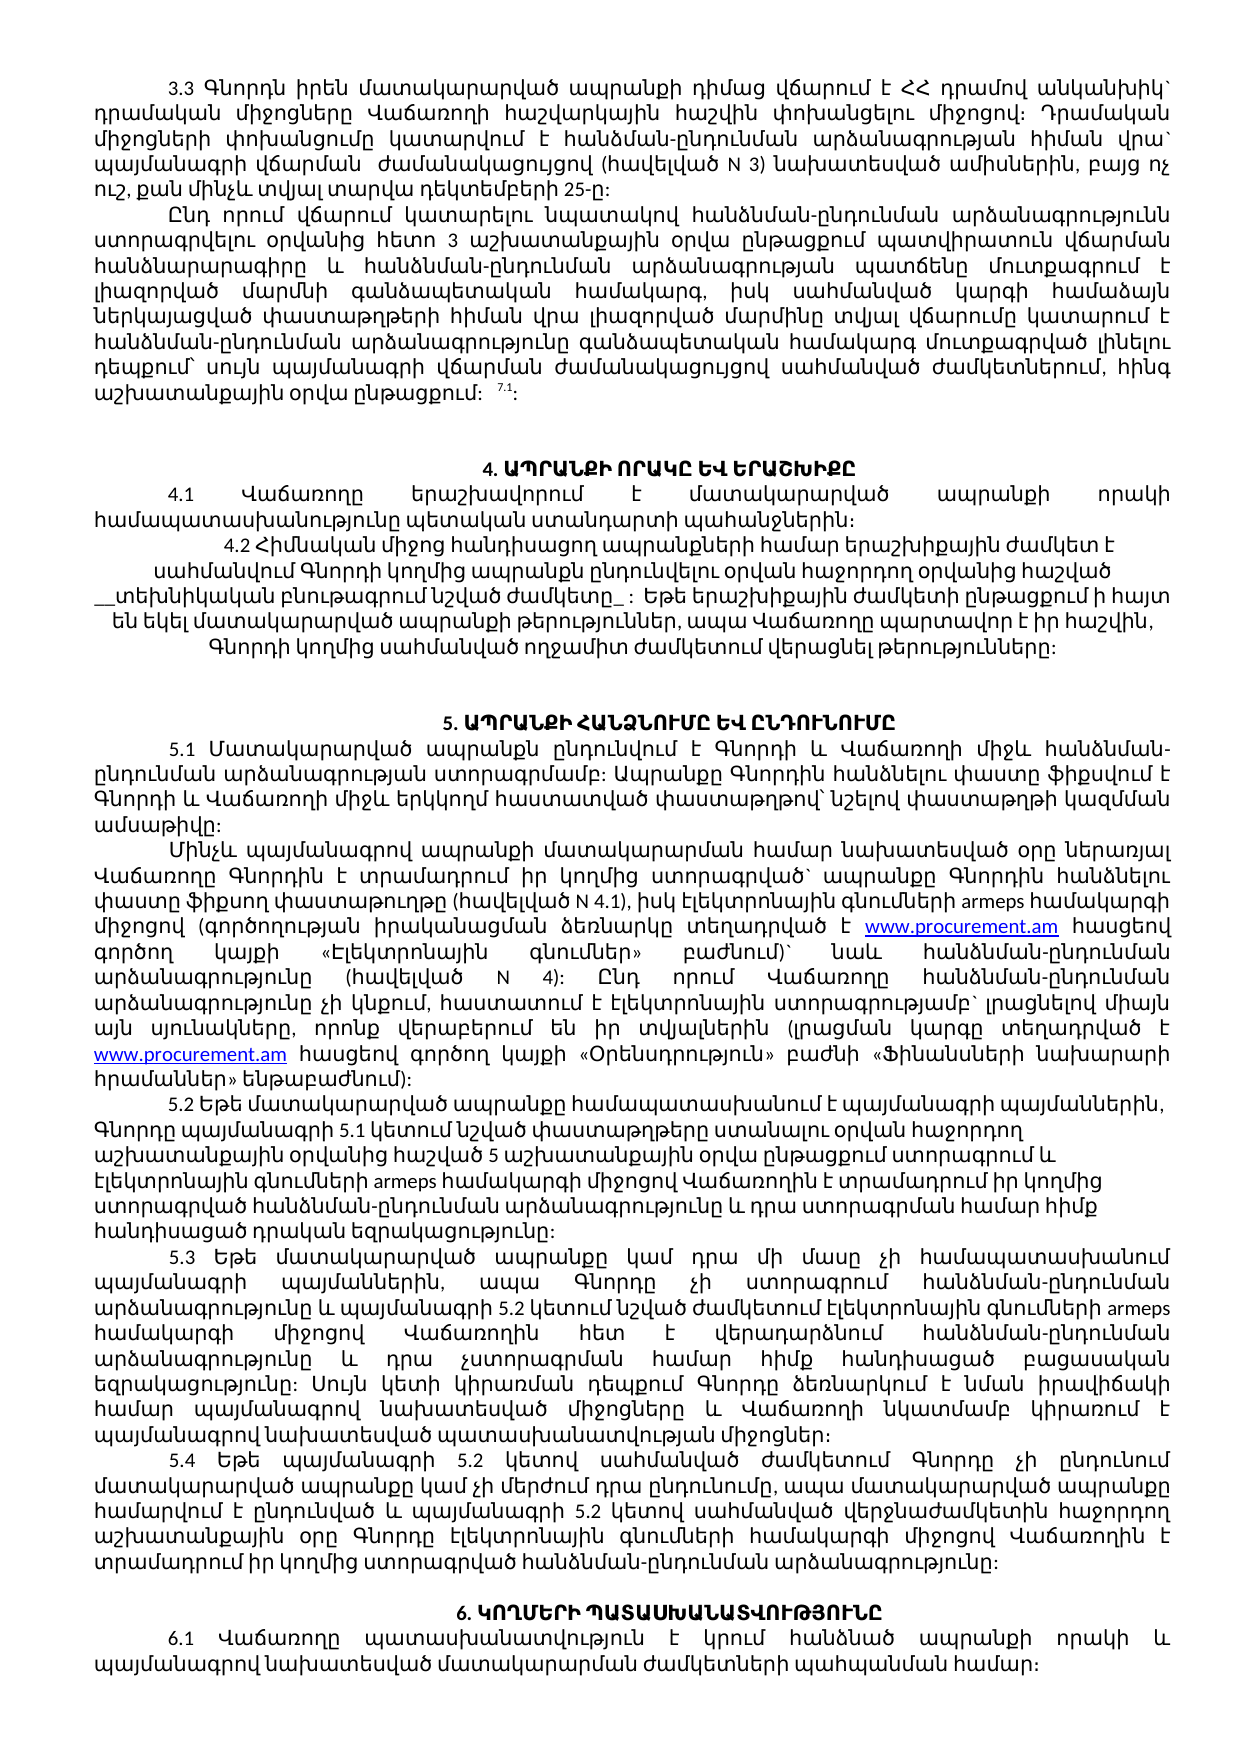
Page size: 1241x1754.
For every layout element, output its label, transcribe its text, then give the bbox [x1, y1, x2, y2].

text 4. ԱՊՐԱՆՔԻ ՈՐԱԿԸ ԵՎ ԵՐԱՇԽԻՔԸ [94, 456, 1171, 482]
text 6.1 Վաճառողը պատասխանատվություն է կրում հանձնած ապրանքի որակի և պայմանագրով նախատեսված մատակարարման ժամկետների պահպանման համար։ [94, 1625, 1171, 1676]
text 5.3 Եթե մատակարարված ապրանքը կամ դրա մի մասը չի համապատասխանում պայմանագրի պայմաններին, ապա Գնորդը չի ստորագրում հանձնման-ընդունման արձանագրությունը և պայմանագրի 5.2 կետում նշված ժամկետում էլեկտրոնային գնումների armeps համակարգի միջոցով Վաճառողին հետ է վերադարձնում հանձնման-ընդունման արձանագրությունը և դրա չստորագրման համար հիմք հանդիսացած բացասական եզրակացությունը: Սույն կետի կիրառման դեպքում Գնորդը ձեռնարկում է նման իրավիճակի համար պայմանագրով նախատեսված միջոցները և Վաճառողի նկատմամբ կիրառում է պայմանագրով նախատեսված պատասխանատվության միջոցներ։ [94, 1244, 1171, 1447]
text 4.2 Հիմնական միջոց հանդիսացող ապրանքների համար երաշխիքային ժամկետ է սահմանվում Գնորդի կողմից ապրանքն ընդունվելու օրվան հաջորդող օրվանից հաշված __տեխնիկական բնութագրում նշված ժամկետը_ : Եթե երաշխիքային ժամկետի ընթացքում ի հայտ են եկել մատակարարված ապրանքի թերություններ, ապա Վաճառողը պարտավոր է իր հաշվին, Գնորդի կողմից սահմանված ողջամիտ ժամկետում վերացնել թերությունները: [94, 532, 1171, 583]
text 5.4 Եթե պայմանագրի 5.2 կետով սահմանված ժամկետում Գնորդը չի ընդունում մատակարարված ապրանքը կամ չի մերժում դրա ընդունումը, ապա մատակարարված ապրանքը համարվում է ընդունված և պայմանագրի 5.2 կետով սահմանված վերջնաժամկետին հաջորդող աշխատանքային օրը Գնորդը էլեկտրոնային գնումների համակարգի միջոցով Վաճառողին է տրամադրում իր կողմից ստորագրված հանձնման-ընդունման արձանագրությունը: [94, 1447, 1171, 1574]
text 5.2 Եթե մատակարարված ապրանքը համապատասխանում է պայմանագրի պայմաններին, Գնորդը պայմանագրի 5.1 կետում նշված փաստաթղթերը ստանալու օրվան հաջորդող աշխատանքային օրվանից հաշված 5 աշխատանքային օրվա ընթացքում ստորագրում և էլեկտրոնային գնումների armeps համակարգի միջոցով Վաճառողին է տրամադրում իր կողմից ստորագրված հանձնման-ընդունման արձանագրությունը և դրա ստորագրման համար հիմք հանդիսացած դրական եզրակացությունը: [94, 1092, 1171, 1244]
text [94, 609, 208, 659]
text 5.1 Մատակարարված ապրանքն ընդունվում է Գնորդի և Վաճառողի միջև հանձնման-ընդունման արձանագրության ստորագրմամբ: Ապրանքը Գնորդին հանձնելու փաստը ֆիքսվում է Գնորդի և Վաճառողի միջև երկկողմ հաստատված փաստաթղթով՝ նշելով փաստաթղթի կազմման ամսաթիվը: [94, 736, 1171, 837]
text 5. ԱՊՐԱՆՔԻ ՀԱՆՁՆՈՒՄԸ ԵՎ ԸՆԴՈՒՆՈՒՄԸ [94, 710, 1171, 736]
text Մինչև պայմանագրով ապրանքի մատակարարման համար նախատեսված օրը ներառյալ Վաճառողը Գնորդին է տրամադրում իր կողմից ստորագրված` ապրանքը Գնորդին հանձնելու փաստը ֆիքսող փաստաթուղթը (հավելված N 4.1), իսկ էլեկտրոնային գնումների armeps համակարգի միջոցով (գործողության իրականացման ձեռնարկը տեղադրված է www.procurement.am հասցեով գործող կայքի «Էլեկտրոնային գնումներ» բաժնում)` նաև հանձնման-ընդունման արձանագրությունը (հավելված N 4): Ընդ որում Վաճառողը հանձնման-ընդունման արձանագրությունը չի կնքում, հաստատում է էլեկտրոնային ստորագրությամբ` լրացնելով միայն այն սյունակները, որոնք վերաբերում են իր տվյալներին (լրացման կարգը տեղադրված է www.procurement.am հասցեով գործող կայքի «Օրենսդրություն» բաժնի «Ֆինանսների նախարարի հրամաններ» ենթաբաժնում): [94, 837, 1171, 1092]
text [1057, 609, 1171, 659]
text 6. ԿՈՂՄԵՐԻ ՊԱՏԱՍԽԱՆԱՏՎՈՒԹՅՈՒՆԸ [94, 1600, 1171, 1625]
text 3.3 Գնորդն իրեն մատակարարված ապրանքի դիմաց վճարում է ՀՀ դրամով անկանխիկ` դրամական միջոցները Վաճառողի հաշվարկային հաշվին փոխանցելու միջոցով։ Դրամական միջոցների փոխանցումը կատարվում է հանձման-ընդունման արձանագրության հիման վրա` պայմանագրի վճարման ժամանակացույցով (հավելված N 3) նախատեսված ամիսներին, բայց ոչ ուշ, քան մինչև տվյալ տարվա դեկտեմբերի 25-ը: [94, 75, 1171, 202]
text 4.1 Վաճառողը երաշխավորում է մատակարարված ապրանքի որակի համապատասխանությունը պետական ստանդարտի պահանջներին։ [94, 482, 1171, 532]
